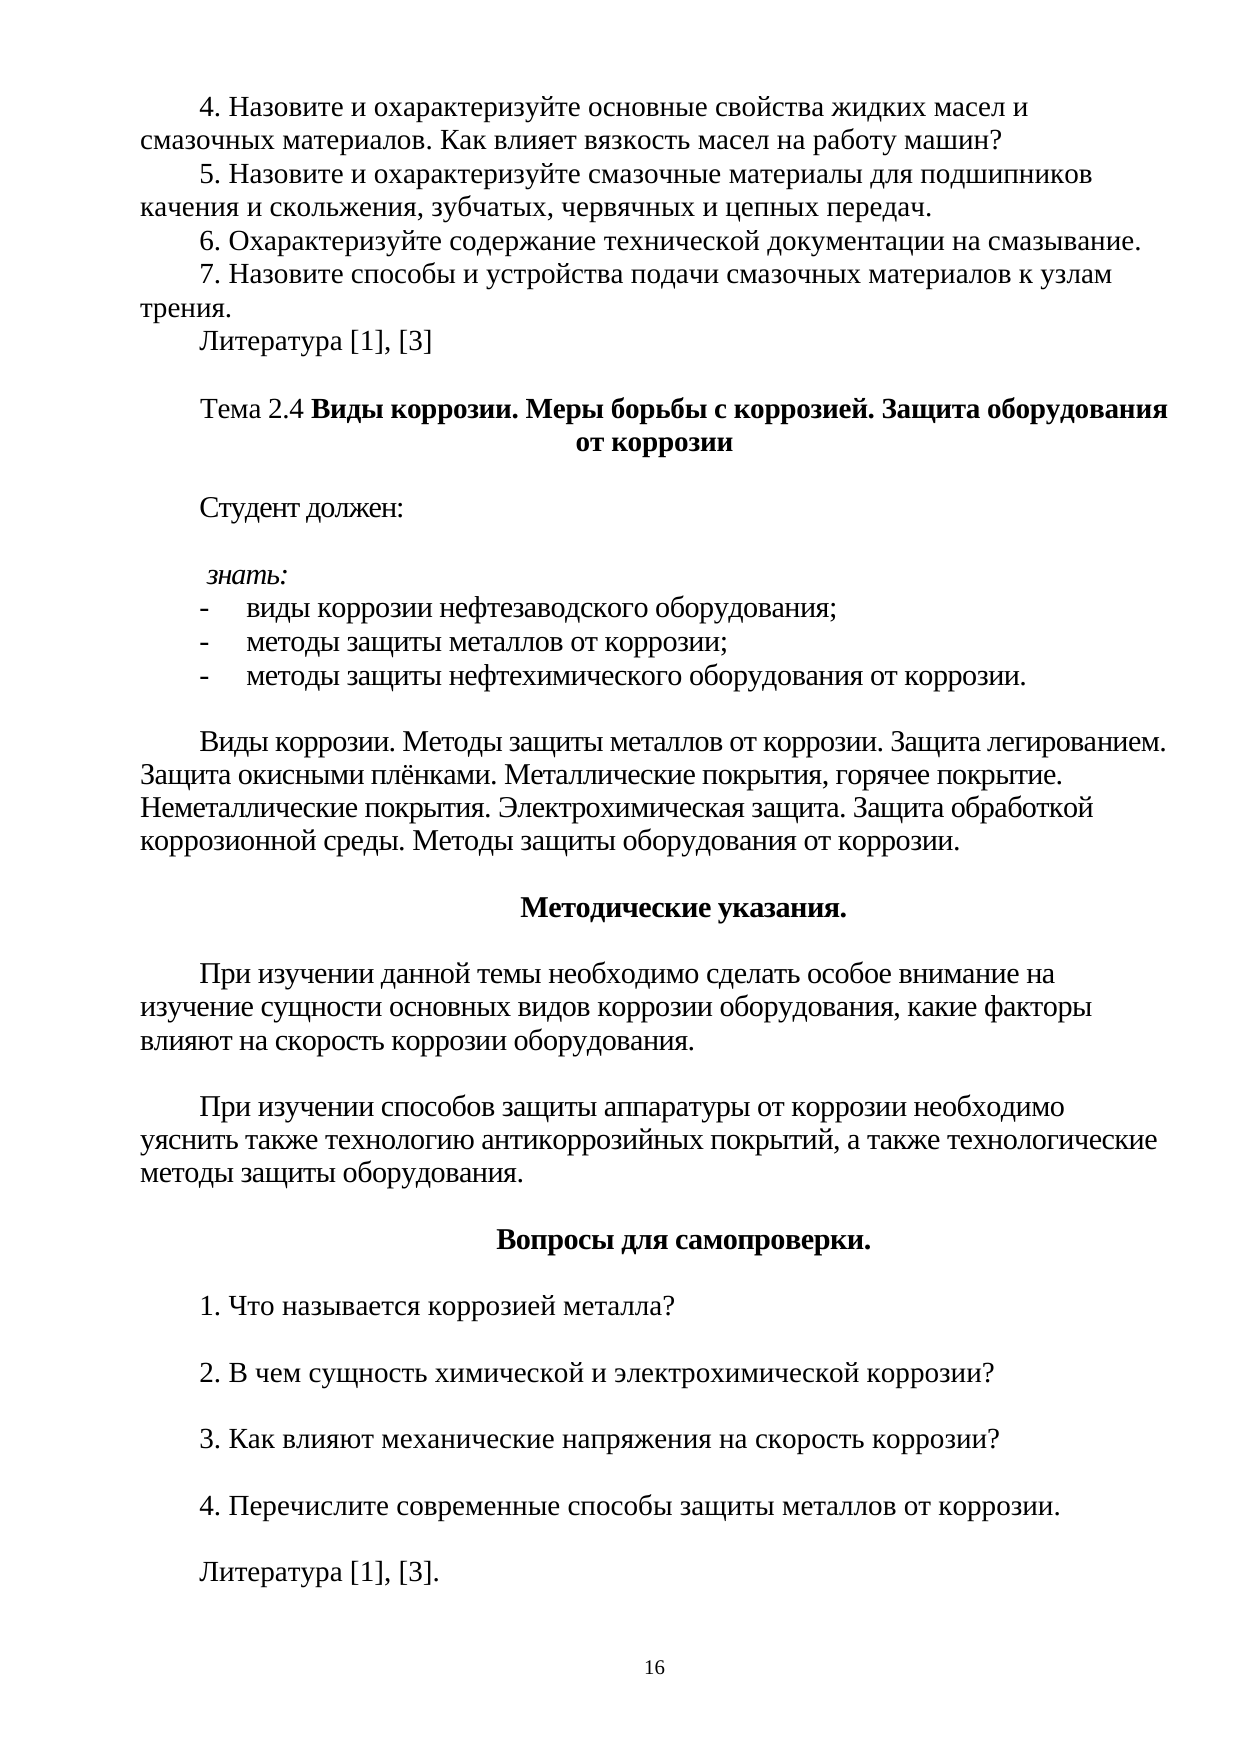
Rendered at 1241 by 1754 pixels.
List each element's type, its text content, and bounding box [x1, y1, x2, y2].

text Вопросы для самопроверки. [140, 1223, 1169, 1256]
text 2. В чем сущность химической и электрохимической коррозии? [140, 1356, 1169, 1389]
text Тема 2.4 Виды коррозии. Меры борьбы с коррозией. Защита оборудования от коррозии [140, 392, 1169, 458]
list виды коррозии нефтезаводского оборудования; [140, 591, 1169, 625]
text При изучении способов защиты аппаратуры от коррозии необходимо уяснить также технологию антикоррозийных покрытий, а также технологические методы защиты оборудования. [140, 1090, 1169, 1189]
text 4. Назовите и охарактеризуйте основные свойства жидких масел и смазочных материалов. Как влияет вязкость масел на работу машин? [140, 89, 1169, 156]
list методы защиты металлов от коррозии; [140, 625, 1169, 658]
text 5. Назовите и охарактеризуйте смазочные материалы для подшипников качения и скольжения, зубчатых, червячных и цепных передач. [140, 156, 1169, 223]
text При изучении данной темы необходимо сделать особое внимание на изучение сущности основных видов коррозии оборудования, какие факторы влияют на скорость коррозии оборудования. [140, 957, 1169, 1057]
text знать: [140, 558, 1169, 591]
text Студент должен: [140, 491, 1169, 524]
text Методические указания. [140, 891, 1169, 924]
text 7. Назовите способы и устройства подачи смазочных материалов к узлам трения. [140, 256, 1169, 323]
text 6. Охарактеризуйте содержание технической документации на смазывание. [140, 223, 1169, 256]
text 1. Что называется коррозией металла? [140, 1289, 1169, 1322]
text 4. Перечислите современные способы защиты металлов от коррозии. [140, 1489, 1169, 1522]
text Виды коррозии. Методы защиты металлов от коррозии. Защита легированием. Защита окисными плёнками. Металлические покрытия, горячее покрытие. Неметаллические покрытия. Электрохимическая защита. Защита обработкой коррозионной среды. Методы защиты оборудования от коррозии. [140, 725, 1169, 857]
text 3. Как влияют механические напряжения на скорость коррозии? [140, 1422, 1169, 1455]
text Литература [1], [3] [140, 323, 1169, 357]
list методы защиты нефтехимического оборудования от коррозии. [140, 658, 1169, 692]
text Литература [1], [3]. [140, 1556, 1169, 1588]
